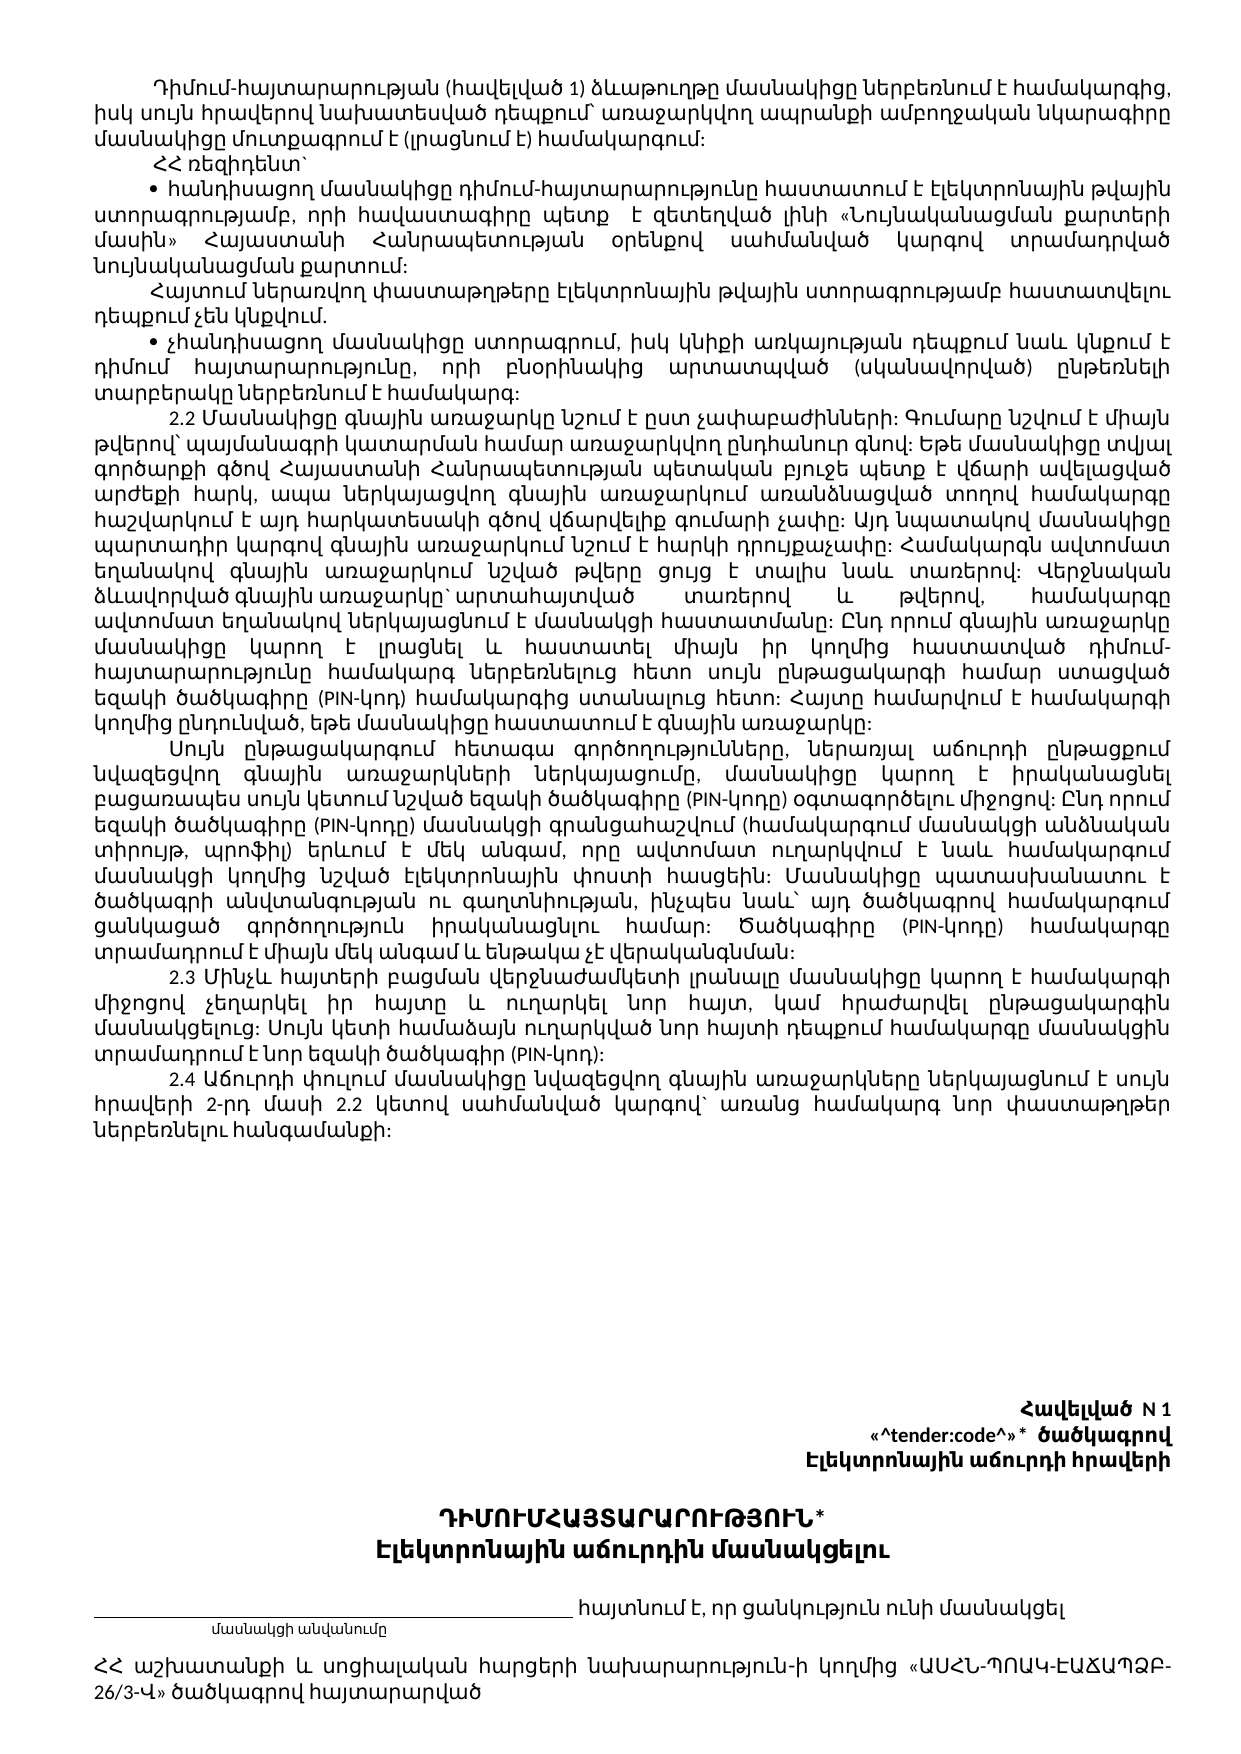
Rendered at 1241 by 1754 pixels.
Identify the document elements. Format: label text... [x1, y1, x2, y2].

text 2.3 Մինչև հայտերի բացման վերջնաժամկետի լրանալը մասնակիցը կարող է համակարգի միջոցով չեղարկել իր հայտը և ուղարկել նոր հայտ, կամ հրաժարվել ընթացակարգին մասնակցելուց: Սույն կետի համաձայն ուղարկված նոր հայտի դեպքում համակարգը մասնակցին տրամադրում է նոր եզակի ծածկագիր (PIN-կոդ): [94, 964, 1171, 1066]
text 2.4 Աճուրդի փուլում մասնակիցը նվազեցվող գնային առաջարկները ներկայացնում է սույն հրավերի 2-րդ մասի 2.2 կետով սահմանված կարգով` առանց համակարգ նոր փաստաթղթեր ներբեռնելու հանգամանքի: [94, 1066, 1171, 1142]
text «^tender:code^»* ծածկագրով [94, 1422, 1171, 1447]
text ՀՀ աշխատանքի և սոցիալական հարցերի նախարարություն-ի կողմից «ԱՍՀՆ-ՊՈԱԿ-ԷԱՃԱՊՁԲ-26/3-Վ» ծածկագրով հայտարարված [94, 1651, 1171, 1704]
text 2.2 Մասնակիցը գնային առաջարկը նշում է ըստ չափաբաժինների: Գումարը նշվում է միայն թվերով՝ պայմանագրի կատարման համար առաջարկվող ընդհանուր գնով: Եթե մասնակիցը տվյալ գործարքի գծով Հայաստանի Հանրապետության պետական բյուջե պետք է վճարի ավելացված արժեքի հարկ, ապա ներկայացվող գնային առաջարկում առանձնացված տողով համակարգը հաշվարկում է այդ հարկատեսակի գծով վճարվելիք գումարի չափը: Այդ նպատակով մասնակիցը պարտադիր կարգով գնային առաջարկում նշում է հարկի դրույքաչափը: Համակարգն ավտոմատ եղանակով գնային առաջարկում նշված թվերը ցույց է տալիս նաև տառերով: Վերջնական ձևավորված գնային առաջարկը` արտահայտված տառերով և թվերով, համակարգը ավտոմատ եղանակով ներկայացնում է մասնակցի հաստատմանը: Ընդ որում գնային առաջարկը մասնակիցը կարող է լրացնել և հաստատել միայն իր կողմից հաստատված դիմում-հայտարարությունը համակարգ ներբեռնելուց հետո սույն ընթացակարգի համար ստացված եզակի ծածկագիրը (PIN-կոդ) համակարգից ստանալուց հետո: Հայտը համարվում է համակարգի կողմից ընդունված, եթե մասնակիցը հաստատում է գնային առաջարկը: [94, 405, 1171, 736]
text Էլեկտրոնային աճուրդի հրավերի [94, 1447, 1171, 1473]
text ՀՀ ռեզիդենտ` [94, 151, 1171, 177]
text Դիմում-հայտարարության (հավելված 1) ձևաթուղթը մասնակիցը ներբեռնում է համակարգից, իսկ սույն հրավերով նախատեսված դեպքում՝ առաջարկվող ապրանքի ամբողջական նկարագիրը մասնակիցը մուտքագրում է (լրացնում է) համակարգում: [94, 75, 1171, 151]
list հանդիսացող մասնակիցը դիմում-հայտարարությունը հաստատում է էլեկտրոնային թվային ստորագրությամբ, որի հավաստագիրը պետք է զետեղված լինի «Նույնականացման քարտերի մասին» Հայաստանի Հանրապետության օրենքով սահմանված կարգով տրամադրված նույնականացման քարտում: [94, 177, 1171, 278]
text մասնակցի անվանումը [94, 1620, 1171, 1651]
subtitle Էլեկտրոնային աճուրդին մասնակցելու [94, 1534, 1171, 1564]
text Սույն ընթացակարգում հետագա գործողությունները, ներառյալ աճուրդի ընթացքում նվազեցվող գնային առաջարկների ներկայացումը, մասնակիցը կարող է իրականացնել բացառապես սույն կետում նշված եզակի ծածկագիրը (PIN-կոդը) օգտագործելու միջոցով: Ընդ որում եզակի ծածկագիրը (PIN-կոդը) մասնակցի գրանցահաշվում (համակարգում մասնակցի անձնական տիրույթ, պրոֆիլ) երևում է մեկ անգամ, որը ավտոմատ ուղարկվում է նաև համակարգում մասնակցի կողմից նշված էլեկտրոնային փոստի հասցեին: Մասնակիցը պատասխանատու է ծածկագրի անվտանգության ու գաղտնիության, ինչպես նաև՝ այդ ծածկագրով համակարգում ցանկացած գործողություն իրականացնլու համար: Ծածկագիրը (PIN-կոդը) համակարգը տրամադրում է միայն մեկ անգամ և ենթակա չէ վերականգնման: [94, 736, 1171, 964]
text Հավելված N 1 [94, 1397, 1171, 1422]
text Հայտում ներառվող փաստաթղթերը էլեկտրոնային թվային ստորագրությամբ հաստատվելու դեպքում չեն կնքվում. [94, 278, 1171, 329]
list չհանդիսացող մասնակիցը ստորագրում, իսկ կնիքի առկայության դեպքում նաև կնքում է դիմում հայտարարությունը, որի բնօրինակից արտատպված (սկանավորված) ընթեռնելի տարբերակը ներբեռնում է համակարգ: [94, 329, 1171, 405]
text ԴԻՄՈՒՄՀԱՅՏԱՐԱՐՈՒԹՅՈՒՆ* [94, 1503, 1171, 1534]
text հայտնում է, որ ցանկություն ունի մասնակցել [94, 1595, 1171, 1620]
